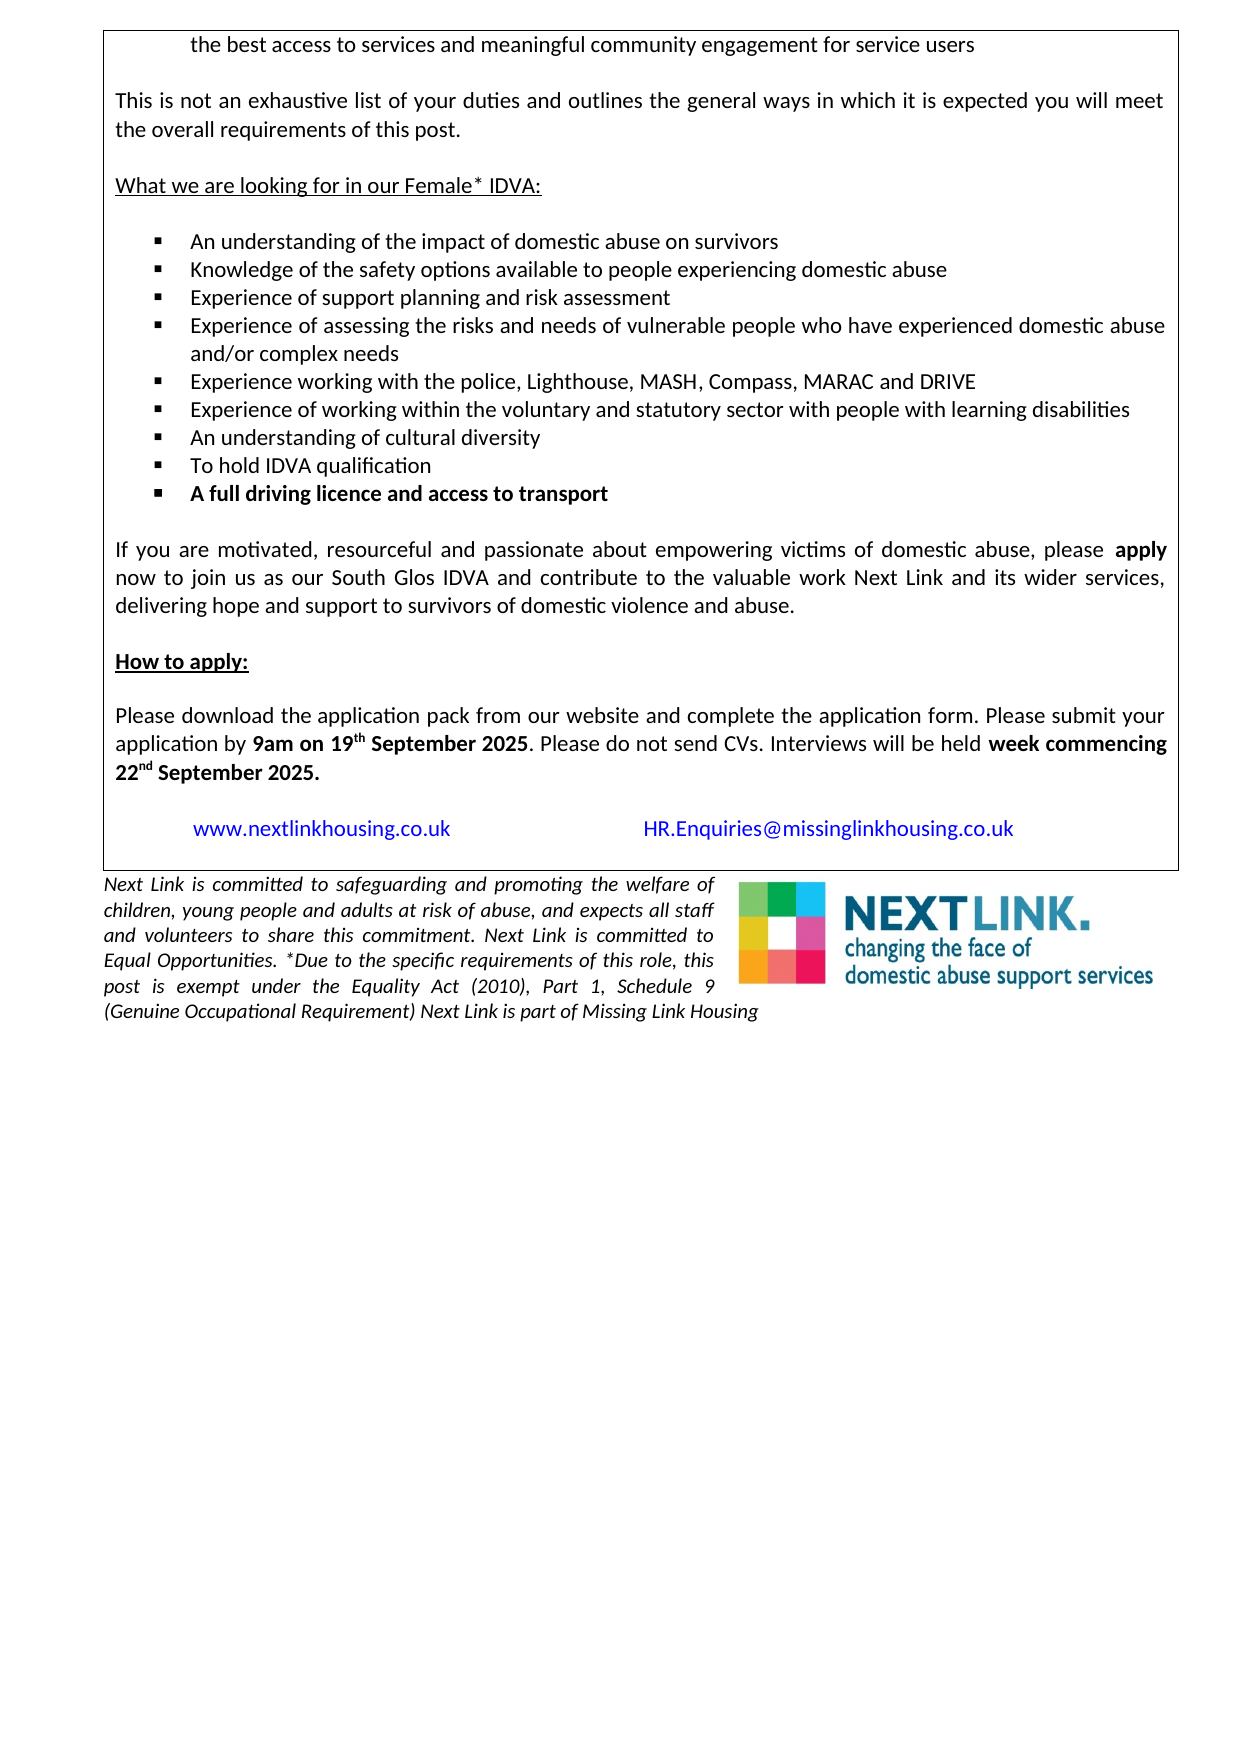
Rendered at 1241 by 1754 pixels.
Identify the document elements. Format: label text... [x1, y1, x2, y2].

picture [736, 877, 1155, 989]
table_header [104, 31, 1178, 870]
